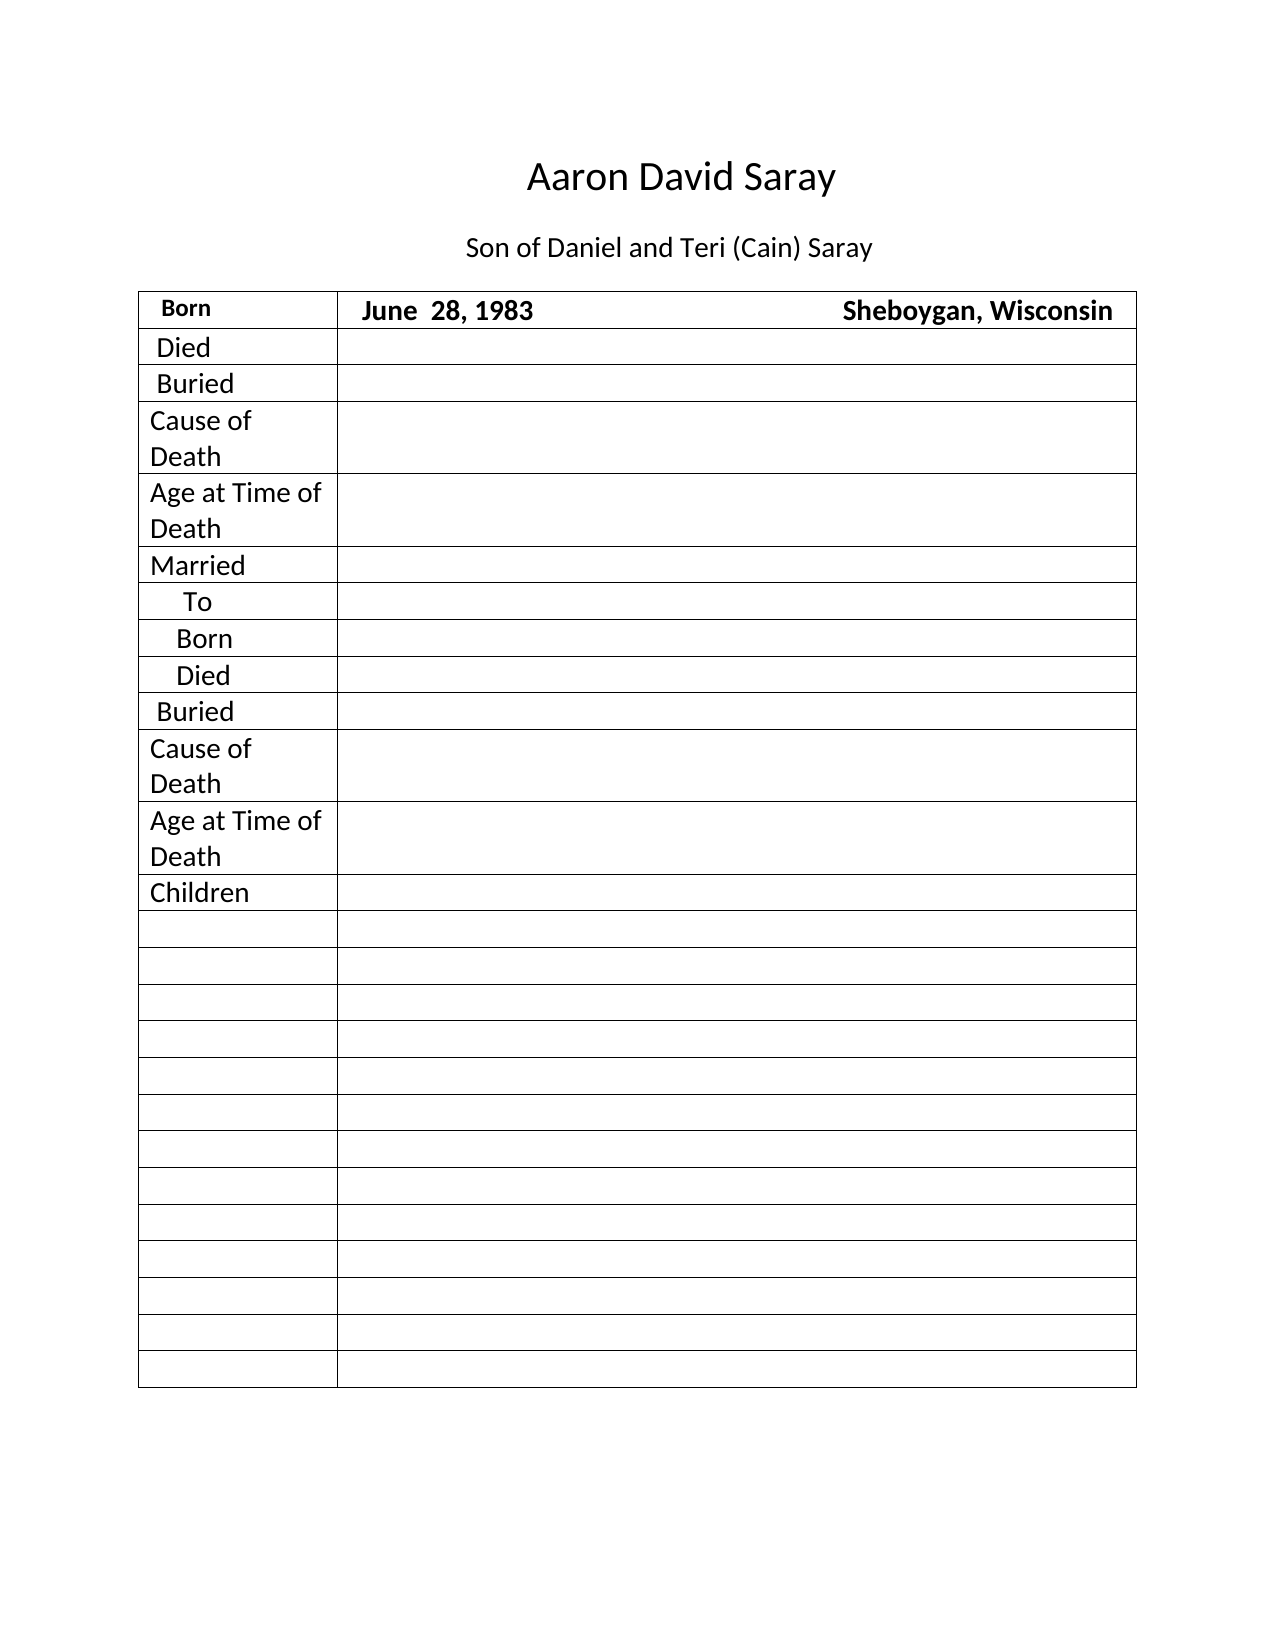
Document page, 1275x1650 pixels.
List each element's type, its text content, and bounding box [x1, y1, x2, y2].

table_header June 28, 1983 Sheboygan, Wisconsin [338, 292, 1136, 328]
table_cell [338, 620, 1136, 656]
table_cell [338, 1058, 1136, 1093]
table_cell [338, 1021, 1136, 1057]
text Son of Daniel and Teri (Cain) Saray [150, 229, 1125, 265]
table_cell [338, 402, 1136, 473]
table_cell [139, 985, 337, 1020]
table_cell [338, 875, 1136, 910]
table_cell [139, 1278, 337, 1313]
table_cell Died [139, 657, 337, 692]
table_cell Died [139, 329, 337, 364]
table_cell [338, 1168, 1136, 1203]
table_cell Buried [139, 365, 337, 401]
table_cell [139, 911, 337, 947]
table_cell [338, 911, 1136, 947]
table_cell [139, 1021, 337, 1057]
table_cell Born [139, 620, 337, 656]
table_cell Age at Time of Death [139, 474, 337, 546]
table_cell Married [139, 547, 337, 582]
table_cell [338, 1315, 1136, 1350]
table_cell [139, 1315, 337, 1350]
table_cell [338, 1095, 1136, 1130]
table_cell [338, 1241, 1136, 1277]
table_cell [338, 1131, 1136, 1167]
table_cell [338, 547, 1136, 582]
table_cell Age at Time of Death [139, 802, 337, 873]
text Aaron David Saray [150, 150, 1125, 201]
table_cell [338, 329, 1136, 364]
table_cell [338, 1278, 1136, 1313]
table_cell [338, 985, 1136, 1020]
table_cell [139, 1131, 337, 1167]
table_cell Buried [139, 693, 337, 729]
table_cell [139, 1205, 337, 1240]
table_cell [338, 948, 1136, 983]
table_cell Cause of Death [139, 402, 337, 473]
table_cell [338, 474, 1136, 546]
table_cell [338, 1351, 1136, 1387]
table_cell Children [139, 875, 337, 910]
table_cell [139, 1095, 337, 1130]
table_cell [139, 1351, 337, 1387]
table_cell [338, 365, 1136, 401]
table_cell [338, 802, 1136, 873]
table_cell Cause of Death [139, 730, 337, 801]
table_cell To [139, 583, 337, 619]
table_header Born [139, 292, 337, 328]
table_cell [139, 948, 337, 983]
table_cell [338, 730, 1136, 801]
table_cell [338, 1205, 1136, 1240]
table_cell [139, 1058, 337, 1093]
table_cell [338, 583, 1136, 619]
table_cell [139, 1241, 337, 1277]
table_cell [338, 657, 1136, 692]
table_cell [139, 1168, 337, 1203]
table_cell [338, 693, 1136, 729]
